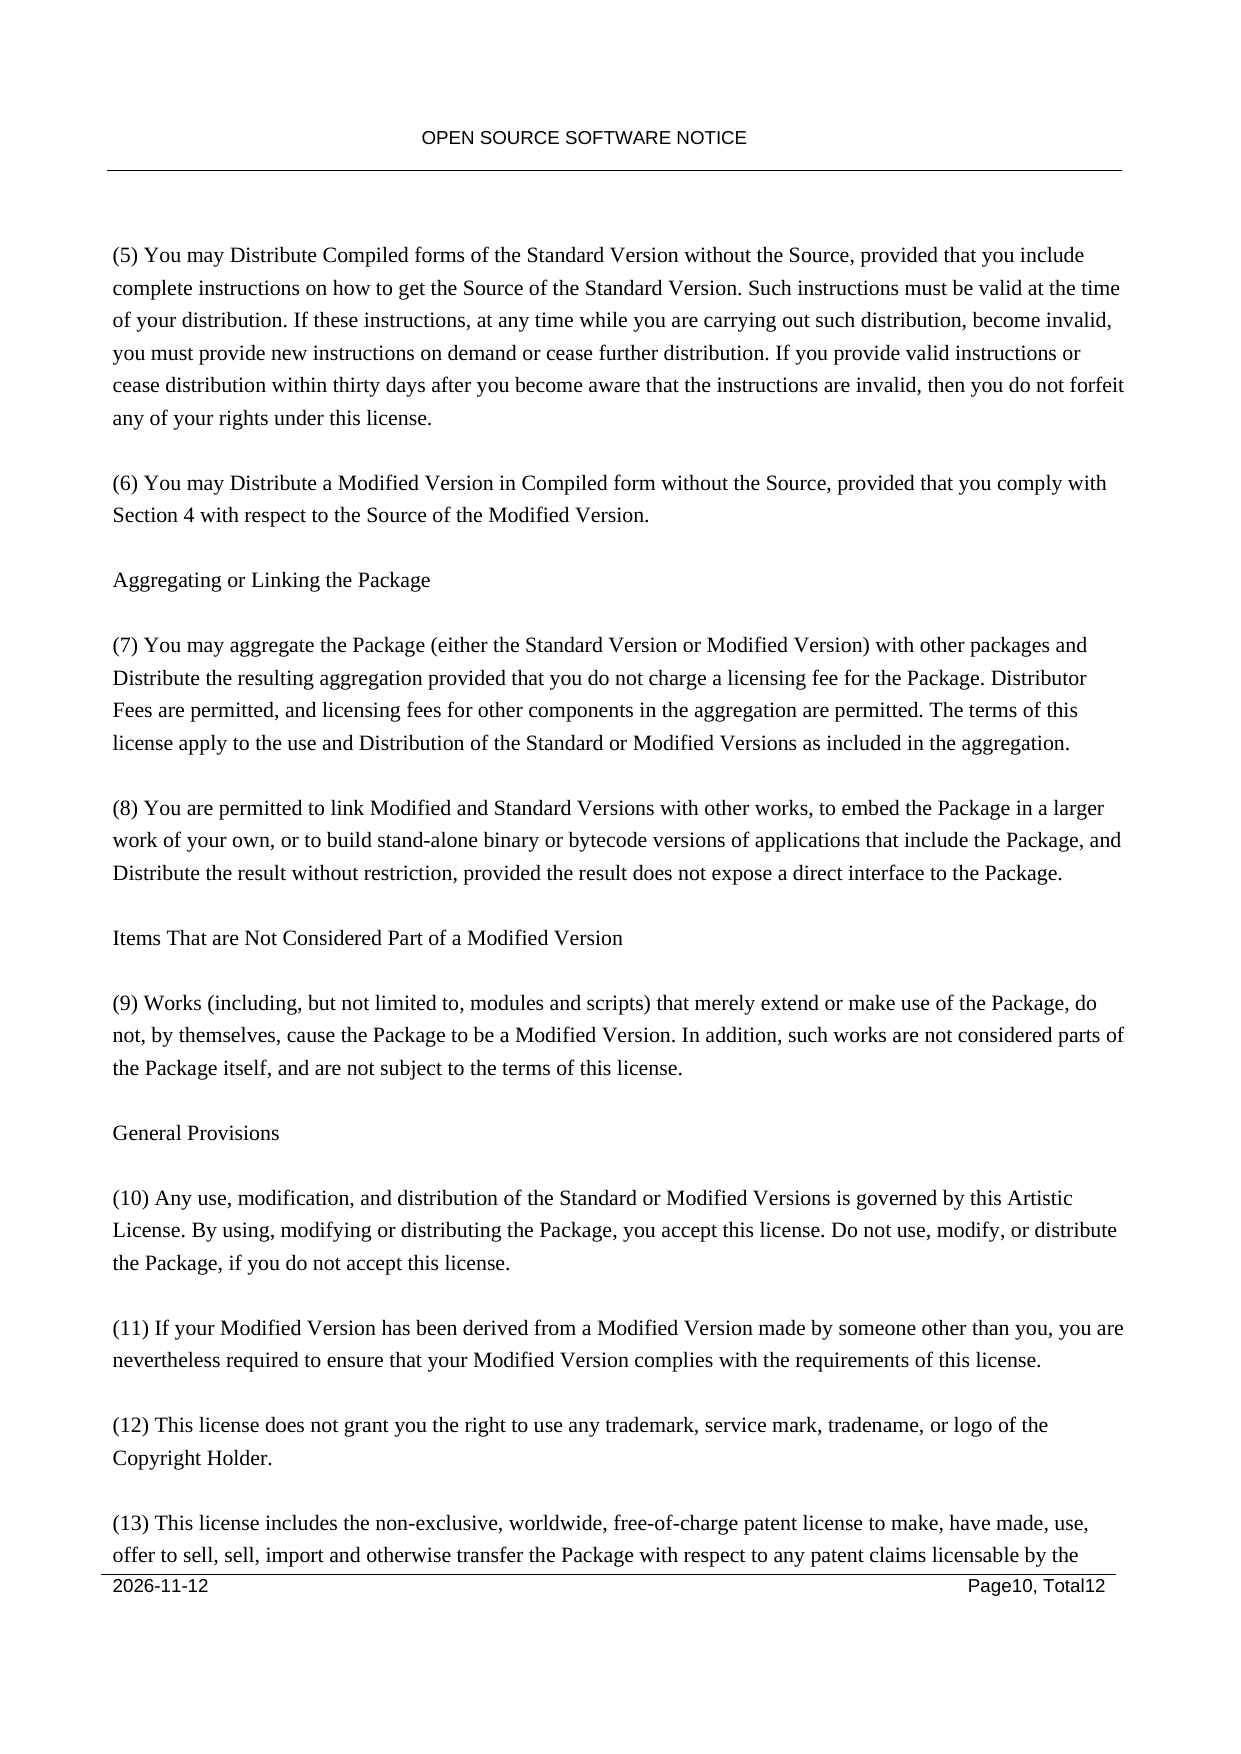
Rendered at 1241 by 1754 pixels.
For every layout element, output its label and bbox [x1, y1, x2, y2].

text [112, 206, 1128, 1571]
